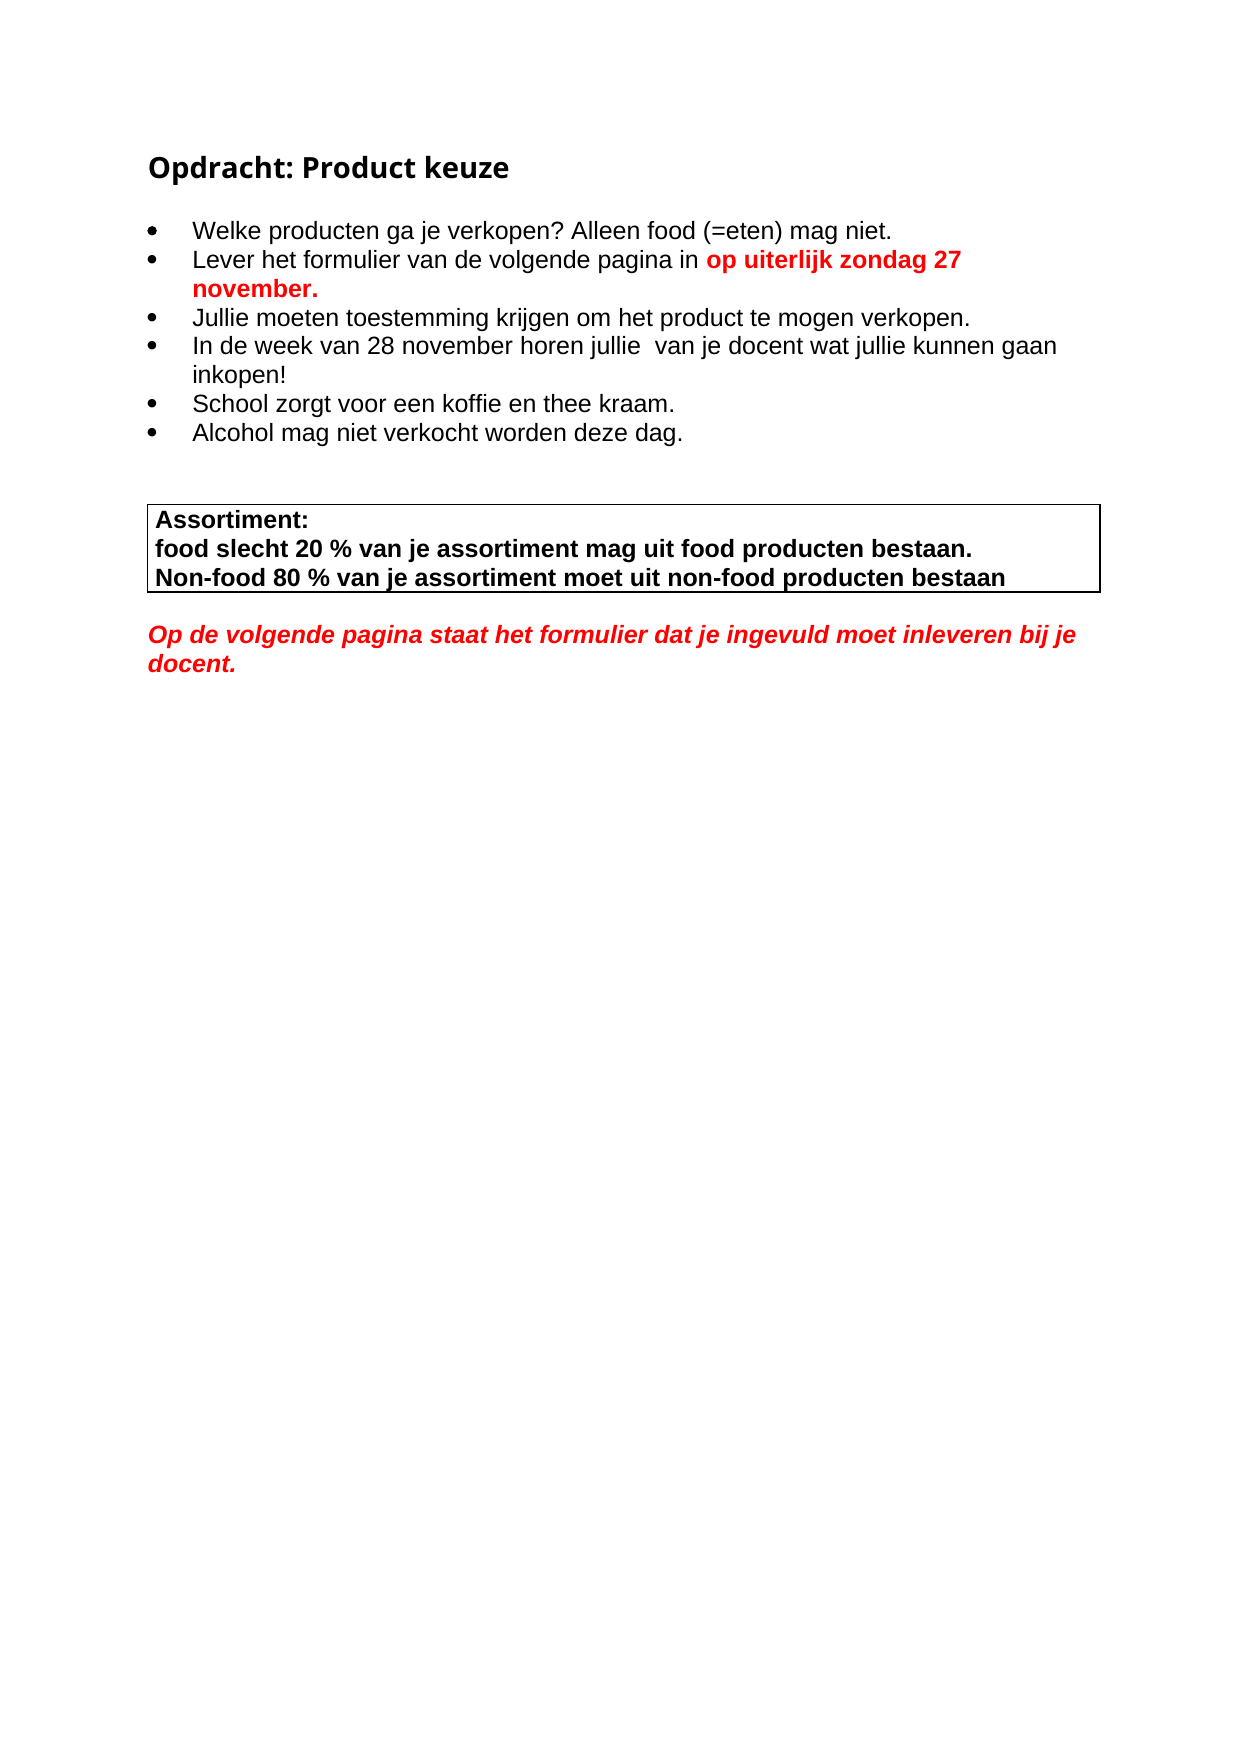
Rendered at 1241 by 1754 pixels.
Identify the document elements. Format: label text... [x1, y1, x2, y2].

list Lever het formulier van de volgende pagina in op uiterlijk zondag 27 november. [148, 245, 1093, 302]
text Opdracht: Product keuze [148, 148, 1093, 187]
list Jullie moeten toestemming krijgen om het product te mogen verkopen. [148, 302, 1093, 331]
list In de week van 28 november horen jullie van je docent wat jullie kunnen gaan inkopen! [148, 331, 1093, 389]
list School zorgt voor een koffie en thee kraam. [148, 389, 1093, 418]
list Welke producten ga je verkopen? Alleen food (=eten) mag niet. [148, 216, 1093, 245]
text Op de volgende pagina staat het formulier dat je ingevuld moet inleveren bij je docent. [148, 621, 1093, 678]
list Alcohol mag niet verkocht worden deze dag. [148, 418, 1093, 447]
table_header Assortiment: food slecht 20 % van je assortiment mag uit food producten bestaan. Non-food 80 % van je assortiment moet uit non-food producten bestaan [148, 505, 1099, 591]
